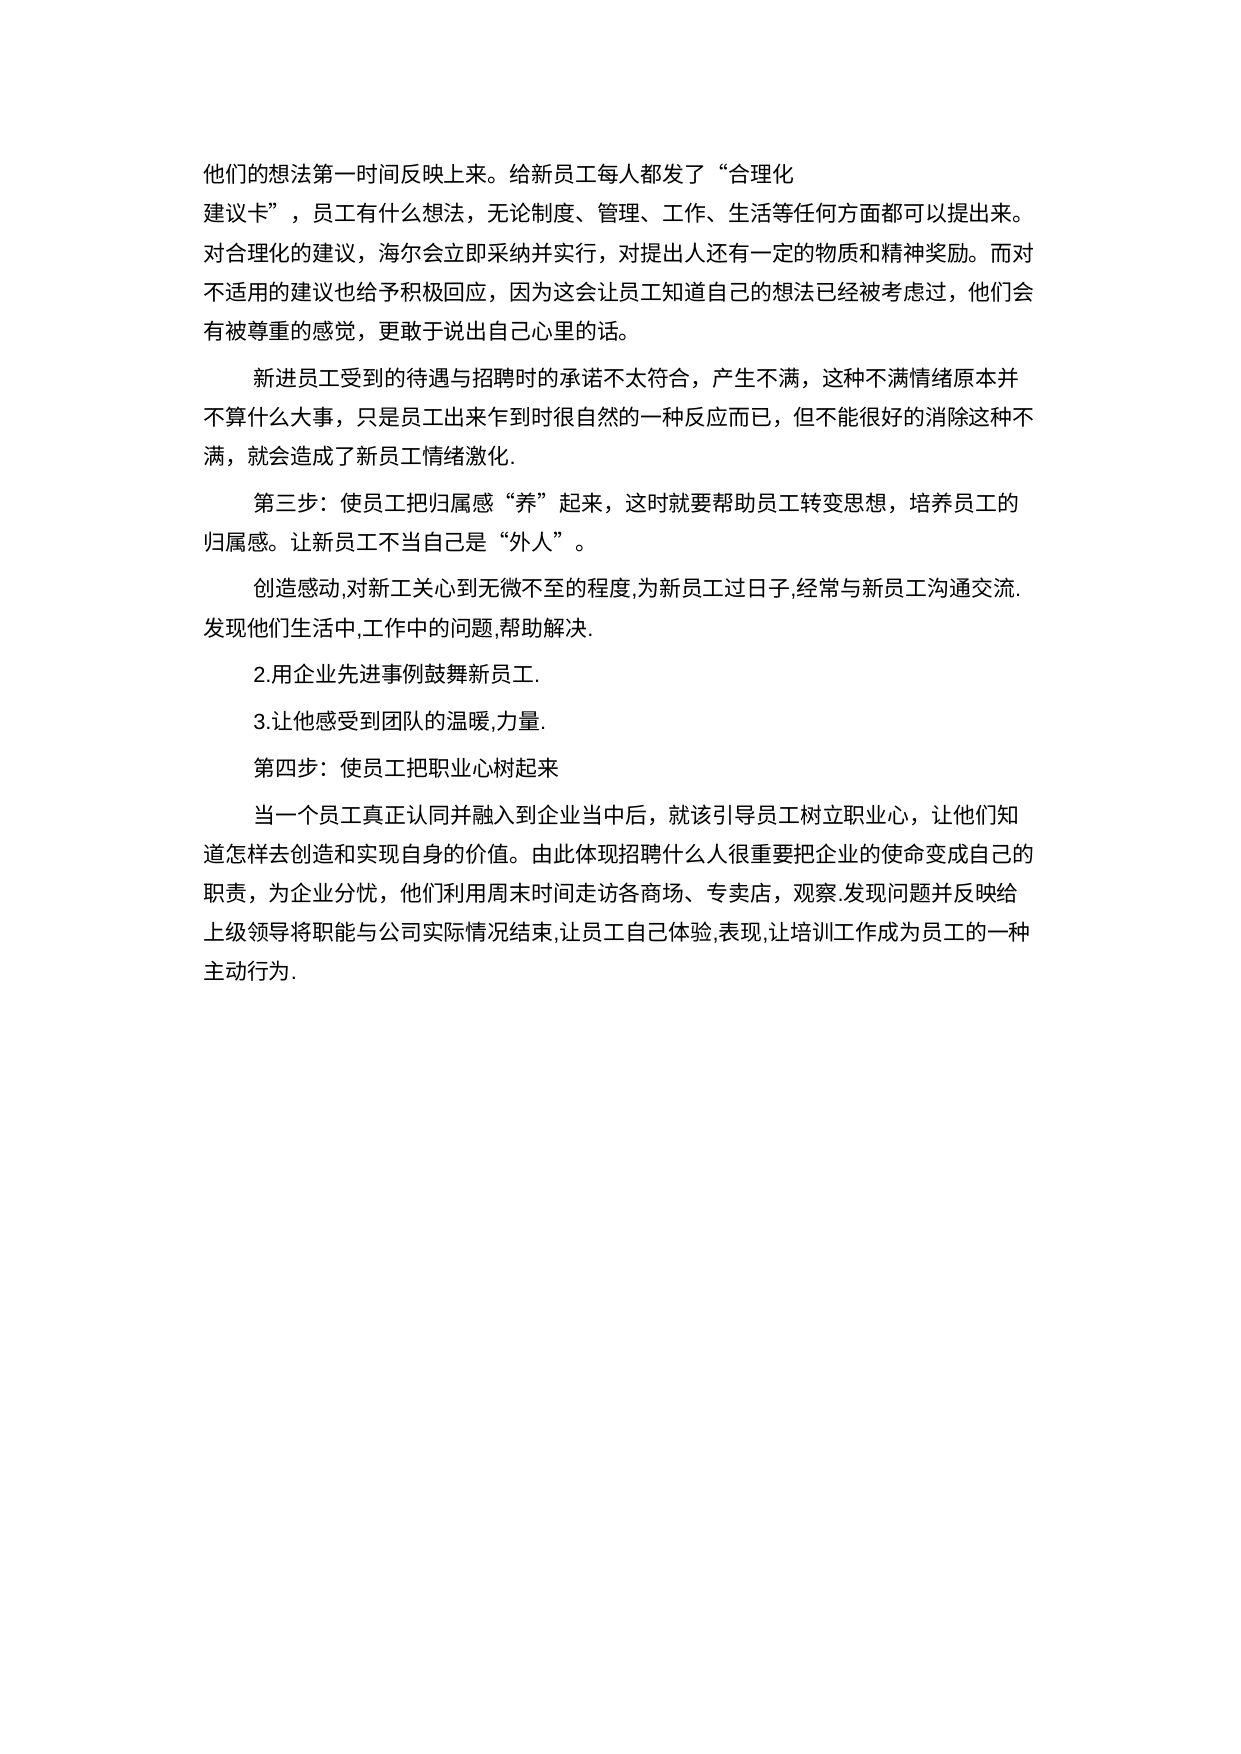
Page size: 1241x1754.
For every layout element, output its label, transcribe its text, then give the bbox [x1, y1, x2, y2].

text 3.让他感受到团队的温暖,力量. [203, 697, 1037, 736]
text 新进员工受到的待遇与招聘时的承诺不太符合，产生不满，这种不满情绪原本并不算什么大事，只是员工出来乍到时很自然的一种反应而已，但不能很好的消除这种不满，就会造成了新员工情绪激化. [203, 353, 1037, 470]
text 第四步：使员工把职业心树起来 [203, 744, 1037, 783]
text 创造感动,对新工关心到无微不至的程度,为新员工过日子,经常与新员工沟通交流.发现他们生活中,工作中的问题,帮助解决. [203, 564, 1037, 642]
text 当一个员工真正认同并融入到企业当中后，就该引导员工树立职业心，让他们知道怎样去创造和实现自身的价值。由此体现招聘什么人很重要把企业的使命变成自己的职责，为企业分忧，他们利用周末时间走访各商场、专卖店，观察.发现问题并反映给上级领导将职能与公司实际情况结束,让员工自己体验,表现,让培训工作成为员工的一种主动行为. [203, 791, 1037, 986]
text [203, 150, 1037, 345]
text 第三步：使员工把归属感“养”起来，这时就要帮助员工转变思想，培养员工的归属感。让新员工不当自己是“外人”。 [203, 478, 1037, 556]
text 2.用企业先进事例鼓舞新员工. [203, 650, 1037, 689]
